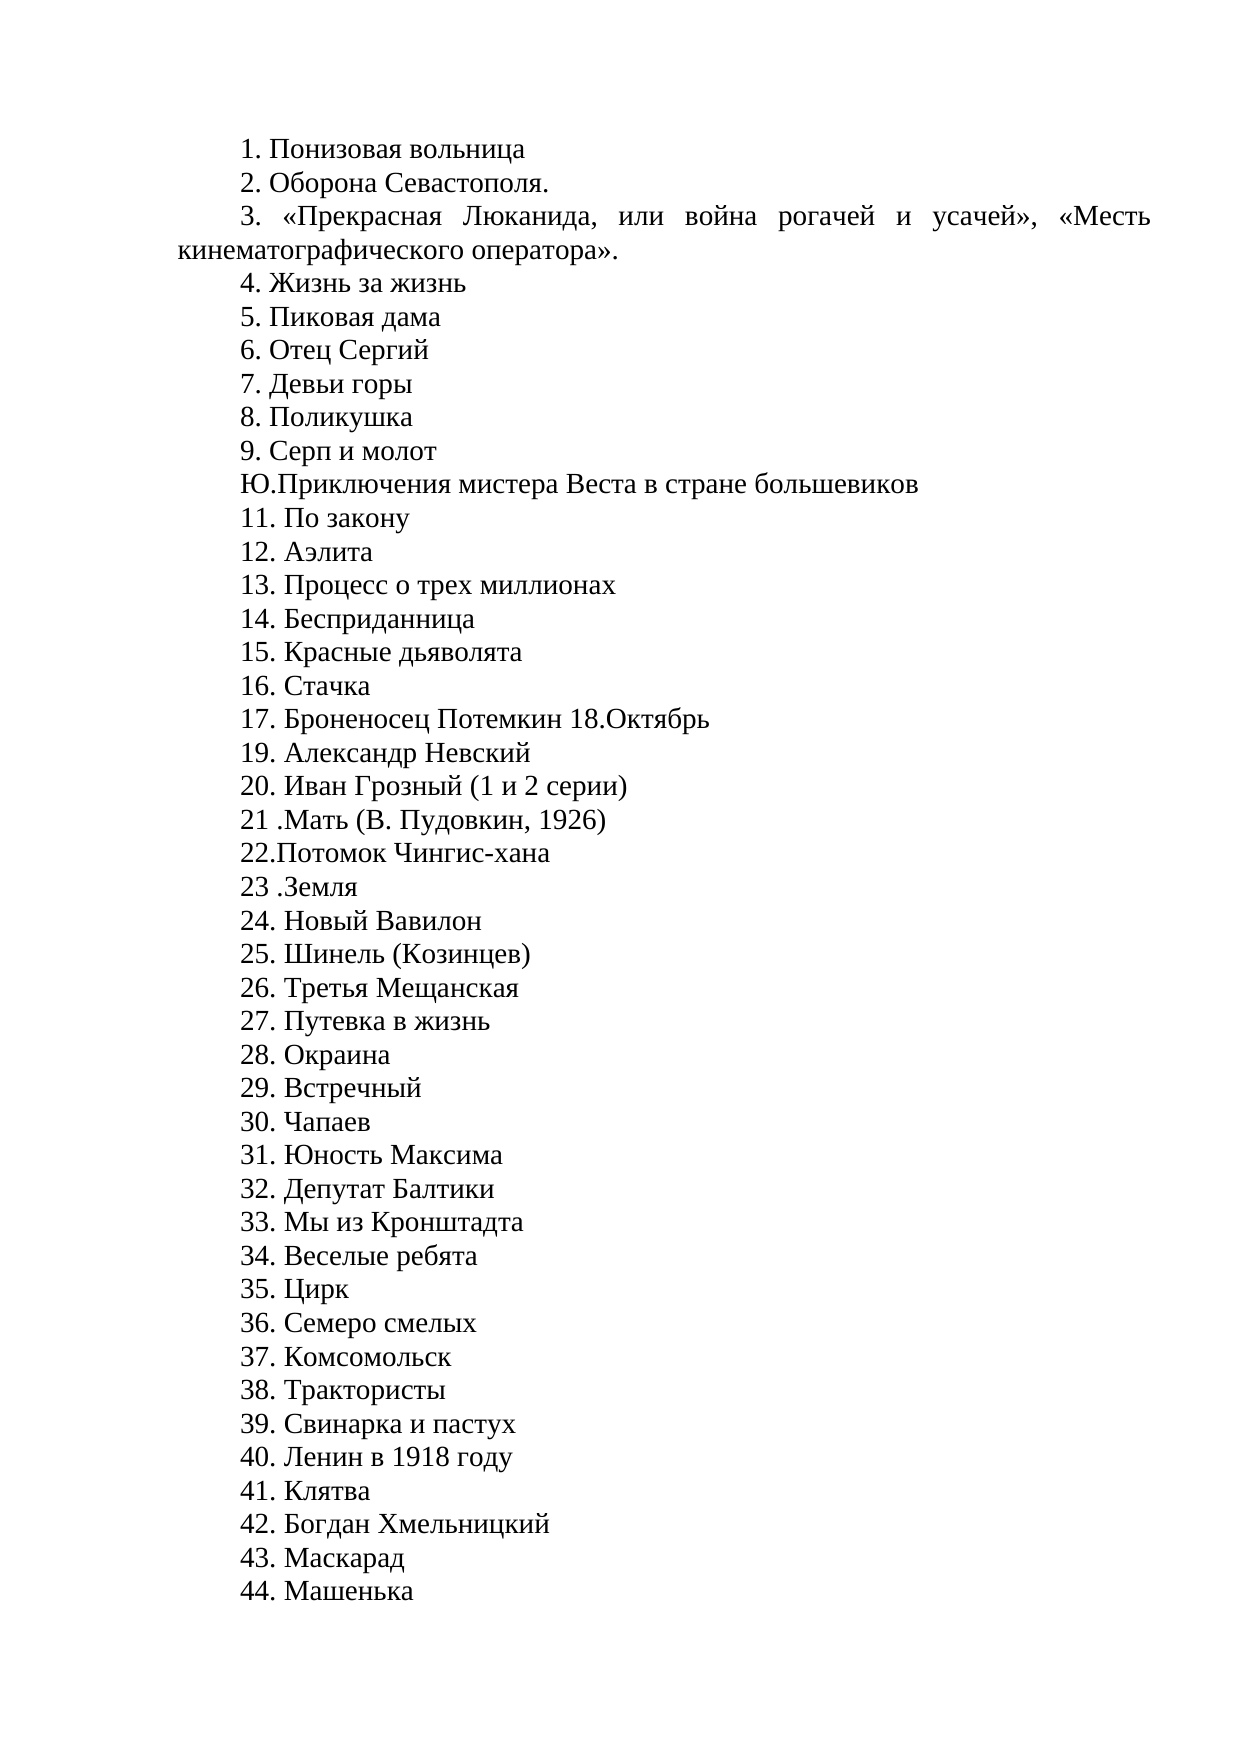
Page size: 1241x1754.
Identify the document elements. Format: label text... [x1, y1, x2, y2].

text 5. Пиковая дама [177, 299, 1152, 332]
text 20. Иван Грозный (1 и 2 серии) [177, 768, 1152, 802]
text 7. Девьи горы [177, 366, 1152, 399]
text 6. Отец Сергий [177, 332, 1152, 366]
text 36. Семеро смелых [177, 1305, 1152, 1339]
text 43. Маскарад [177, 1540, 1152, 1573]
text Ю.Приключения мистера Веста в стране большевиков [177, 467, 1152, 500]
text 17. Броненосец Потемкин 18.Октябрь [177, 701, 1152, 735]
text 3. «Прекрасная Люканида, или война рогачей и усачей», «Месть кинематографического оператора». [177, 198, 1152, 265]
text 19. Александр Невский [177, 735, 1152, 768]
text 27. Путевка в жизнь [177, 1003, 1152, 1037]
text 31. Юность Максима [177, 1137, 1152, 1171]
text 1. Понизовая вольница [177, 131, 1152, 165]
text 28. Окраина [177, 1037, 1152, 1070]
text 8. Поликушка [177, 399, 1152, 433]
text 26. Третья Мещанская [177, 970, 1152, 1003]
text 14. Бесприданница [177, 601, 1152, 634]
text 37. Комсомольск [177, 1339, 1152, 1372]
text 23 .Земля [177, 869, 1152, 903]
text 9. Серп и молот [177, 433, 1152, 467]
text 24. Новый Вавилон [177, 903, 1152, 936]
text 22.Потомок Чингис-хана [177, 836, 1152, 869]
text 34. Веселые ребята [177, 1238, 1152, 1272]
text 41. Клятва [177, 1473, 1152, 1506]
text 35. Цирк [177, 1272, 1152, 1305]
text 42. Богдан Хмельницкий [177, 1506, 1152, 1540]
text 12. Аэлита [177, 534, 1152, 567]
text 15. Красные дьяволята [177, 634, 1152, 668]
text 38. Трактористы [177, 1372, 1152, 1406]
text 40. Ленин в 1918 году [177, 1439, 1152, 1473]
text 30. Чапаев [177, 1104, 1152, 1137]
text 39. Свинарка и пастух [177, 1406, 1152, 1439]
text 29. Встречный [177, 1070, 1152, 1104]
text 2. Оборона Севастополя. [177, 165, 1152, 198]
text 44. Машенька [177, 1573, 1152, 1607]
text 13. Процесс о трех миллионах [177, 567, 1152, 601]
text 32. Депутат Балтики [177, 1171, 1152, 1204]
text 33. Мы из Кронштадта [177, 1204, 1152, 1238]
text 11. По закону [177, 500, 1152, 534]
text 16. Стачка [177, 668, 1152, 701]
text 25. Шинель (Козинцев) [177, 936, 1152, 970]
text 4. Жизнь за жизнь [177, 265, 1152, 299]
text 21 .Мать (В. Пудовкин, 1926) [177, 802, 1152, 836]
